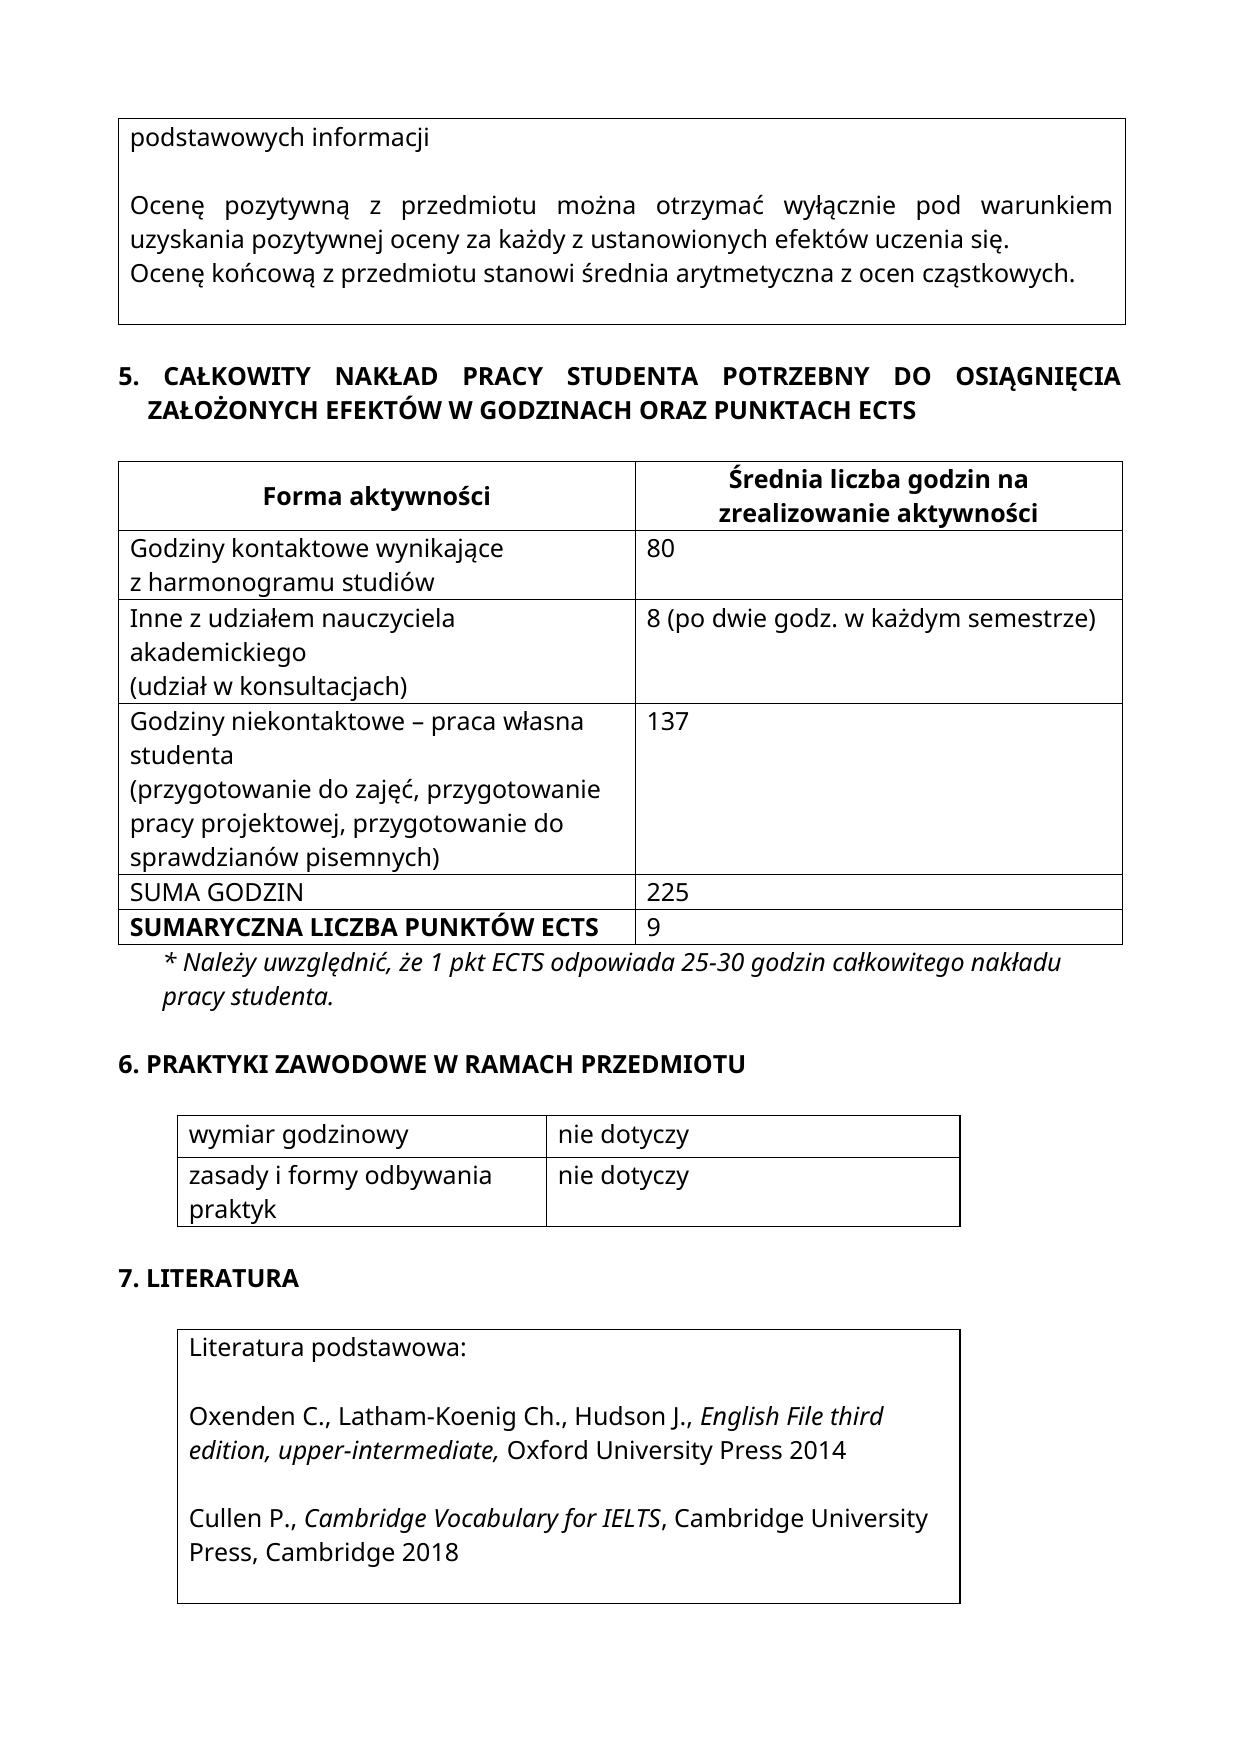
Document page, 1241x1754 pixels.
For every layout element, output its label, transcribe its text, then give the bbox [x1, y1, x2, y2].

text * Należy uwzględnić, że 1 pkt ECTS odpowiada 25-30 godzin całkowitego nakładu pracy studenta. [162, 945, 1122, 1013]
table_cell SUMA GODZIN [119, 875, 635, 909]
table_cell 8 (po dwie godz. w każdym semestrze) [636, 600, 1122, 702]
table_cell nie dotyczy [547, 1158, 959, 1226]
table_cell 225 [636, 875, 1122, 909]
table_cell Godziny niekontaktowe – praca własna studenta (przygotowanie do zajęć, przygotowanie pracy projektowej, przygotowanie do sprawdzianów pisemnych) [119, 704, 635, 874]
table_header wymiar godzinowy [178, 1116, 546, 1157]
text 5. CAŁKOWITY NAKŁAD PRACY STUDENTA POTRZEBNY DO OSIĄGNIĘCIA ZAŁOŻONYCH EFEKTÓW W GODZINACH ORAZ PUNKTACH ECTS [118, 359, 1122, 427]
table_header Forma aktywności [119, 462, 635, 530]
table_cell 80 [636, 531, 1122, 599]
table_header nie dotyczy [547, 1116, 959, 1157]
table_cell zasady i formy odbywania praktyk [178, 1158, 546, 1226]
table_header Średnia liczba godzin na zrealizowanie aktywności [636, 462, 1122, 530]
table_cell Godziny kontaktowe wynikające z harmonogramu studiów [119, 531, 635, 599]
table_cell 137 [636, 704, 1122, 874]
text 6. PRAKTYKI ZAWODOWE W RAMACH PRZEDMIOTU [118, 1047, 1122, 1081]
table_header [178, 1330, 959, 1603]
table_cell Inne z udziałem nauczyciela akademickiego (udział w konsultacjach) [119, 600, 635, 702]
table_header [119, 119, 1125, 323]
table_cell 9 [636, 910, 1122, 944]
table_cell SUMARYCZNA LICZBA PUNKTÓW ECTS [119, 910, 635, 944]
text 7. LITERATURA [118, 1261, 1122, 1295]
